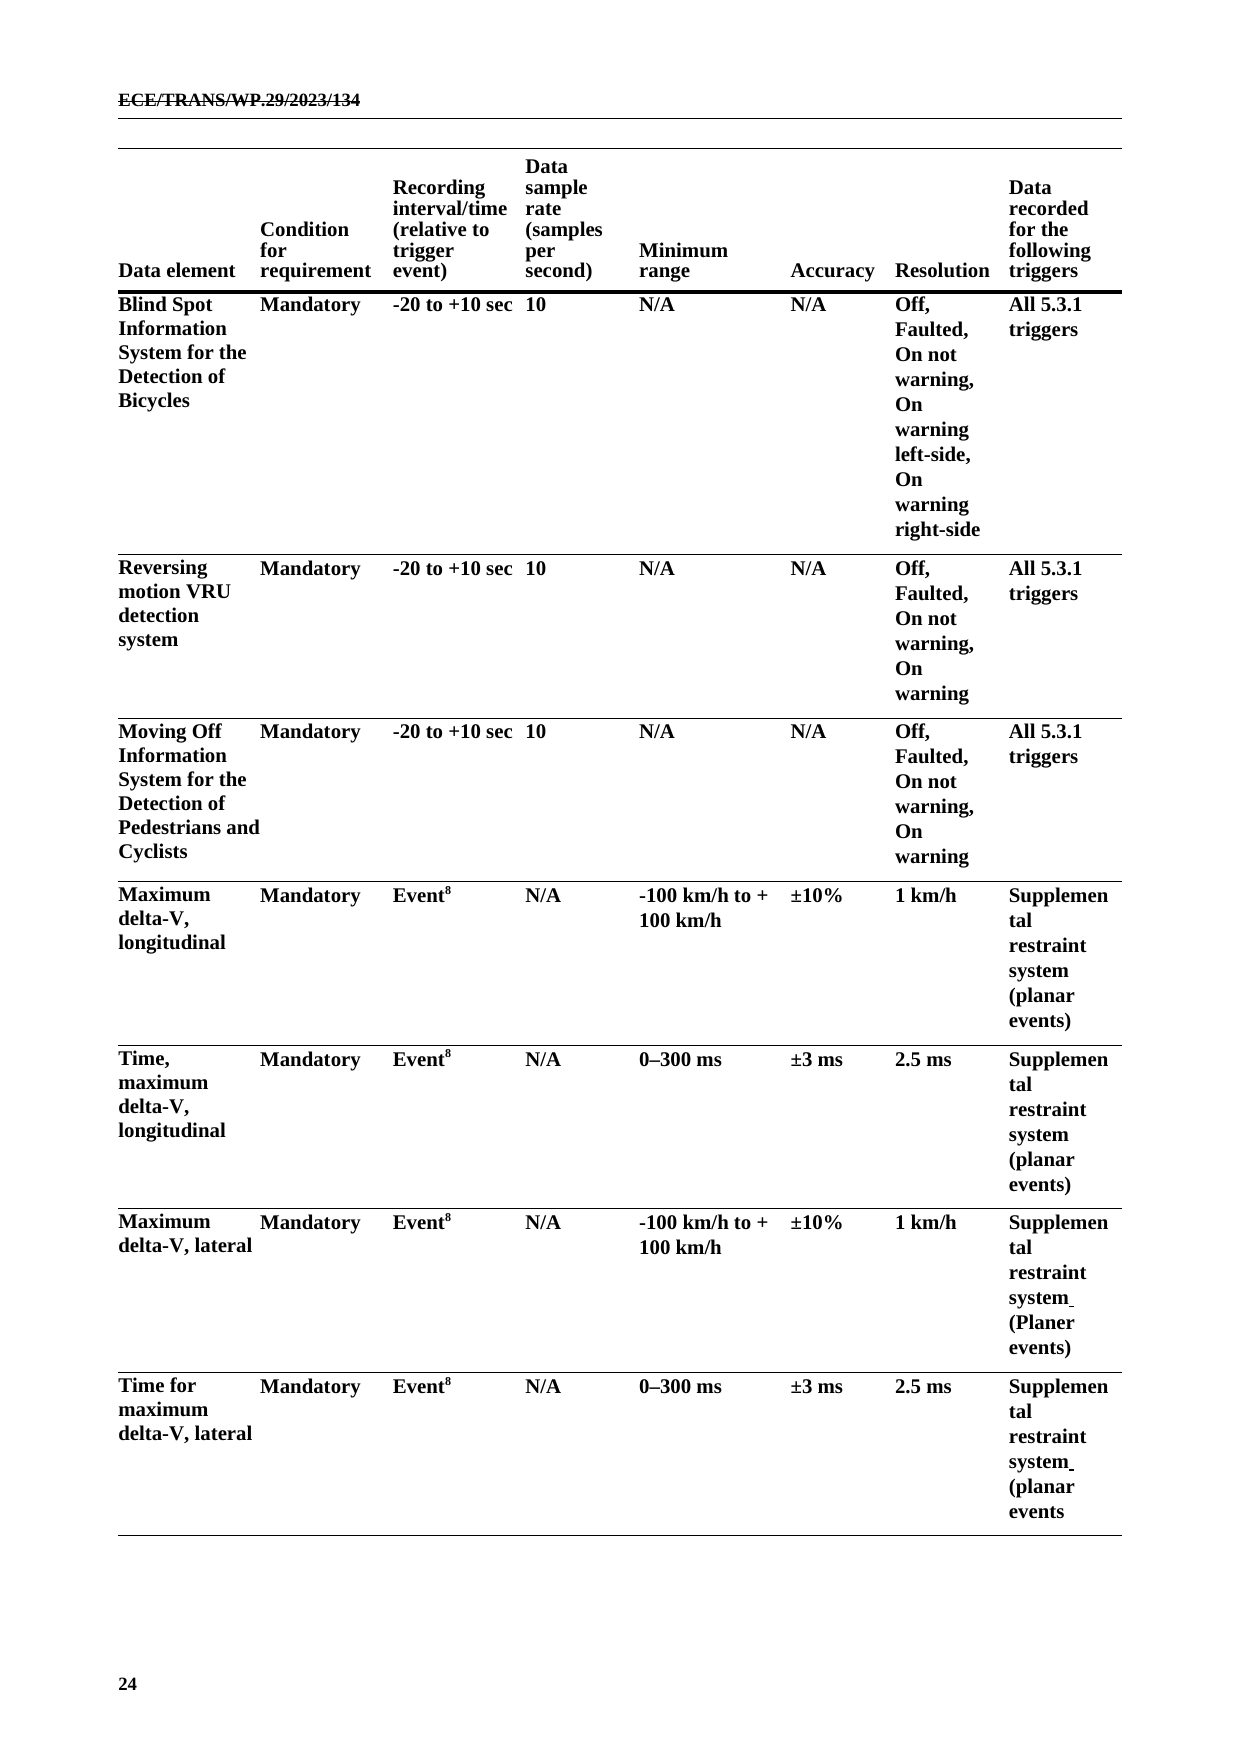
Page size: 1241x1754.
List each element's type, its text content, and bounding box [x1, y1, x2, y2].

table_cell N/A [525, 882, 639, 1044]
table_cell Time, maximum delta-V, longitudinal [118, 1046, 260, 1208]
table_header Minimum range [639, 149, 790, 290]
table_cell N/A [525, 1046, 639, 1208]
table_cell N/A [639, 555, 790, 717]
table_cell 10 [525, 555, 639, 717]
table_header Recording interval/time (relative to trigger event) [393, 149, 525, 290]
table_cell ±10% [790, 1209, 895, 1372]
table_cell Event8 [393, 1209, 525, 1372]
table_cell N/A [790, 294, 895, 554]
table_header Resolution [895, 149, 1009, 290]
table_cell Off, Faulted, On not warning, On warning [895, 555, 1009, 717]
table_cell Moving Off Information System for the Detection of Pedestrians and Cyclists [118, 719, 260, 881]
table_cell All 5.3.1 triggers [1009, 555, 1122, 717]
table_cell ±3 ms [790, 1046, 895, 1208]
table_header Condition for requirement [260, 149, 393, 290]
table_cell 0–300 ms [639, 1046, 790, 1208]
table_cell 1 km/h [895, 1209, 1009, 1372]
table_cell -100 km/h to + 100 km/h [639, 1209, 790, 1372]
table_header Data recorded for the following triggers [1009, 149, 1122, 290]
table_cell Off, Faulted, On not warning, On warning [895, 719, 1009, 881]
table_cell 10 [525, 294, 639, 554]
table_cell Mandatory [260, 1046, 393, 1208]
table_cell Supplemental restraint system (planar events) [1009, 882, 1122, 1044]
table_cell All 5.3.1 triggers [1009, 719, 1122, 881]
table_header Data element [118, 149, 260, 290]
table_cell N/A [790, 719, 895, 881]
table_cell Event8 [393, 882, 525, 1044]
table_cell Supplemental restraint system (planar events) [1009, 1046, 1122, 1208]
table_cell Mandatory [260, 294, 393, 554]
table_cell Mandatory [260, 719, 393, 881]
table_cell Maximum delta-V, longitudinal [118, 882, 260, 1044]
table_cell ±10% [790, 882, 895, 1044]
table_cell 2.5 ms [895, 1373, 1009, 1535]
table_cell Mandatory [260, 555, 393, 717]
table_cell Supplemental restraint system (Planer events) [1009, 1209, 1122, 1372]
table_cell Event8 [393, 1373, 525, 1535]
table_cell Mandatory [260, 1209, 393, 1372]
table_cell -20 to +10 sec [393, 719, 525, 881]
table_cell -20 to +10 sec [393, 555, 525, 717]
table_cell 2.5 ms [895, 1046, 1009, 1208]
table_cell N/A [790, 555, 895, 717]
table_cell Mandatory [260, 882, 393, 1044]
table_cell -20 to +10 sec [393, 294, 525, 554]
table_cell ±3 ms [790, 1373, 895, 1535]
table_cell All 5.3.1 triggers [1009, 294, 1122, 554]
table_cell Supplemental restraint system (planar events [1009, 1373, 1122, 1535]
table_cell N/A [639, 294, 790, 554]
table_cell Event8 [393, 1046, 525, 1208]
table_cell Time for maximum delta-V, lateral [118, 1373, 260, 1535]
table_cell Blind Spot Information System for the Detection of Bicycles [118, 294, 260, 554]
table_cell Off, Faulted, On not warning, On warning left-side, On warning right-side [895, 294, 1009, 554]
table_cell 0–300 ms [639, 1373, 790, 1535]
table_cell 10 [525, 719, 639, 881]
table_cell Reversing motion VRU detection system [118, 555, 260, 717]
table_header Data sample rate (samples per second) [525, 149, 639, 290]
table_cell 1 km/h [895, 882, 1009, 1044]
table_header Accuracy [790, 149, 895, 290]
table_cell N/A [639, 719, 790, 881]
table_cell Mandatory [260, 1373, 393, 1535]
table_cell -100 km/h to + 100 km/h [639, 882, 790, 1044]
table_cell N/A [525, 1373, 639, 1535]
table_cell N/A [525, 1209, 639, 1372]
table_cell Maximum delta-V, lateral [118, 1209, 260, 1372]
